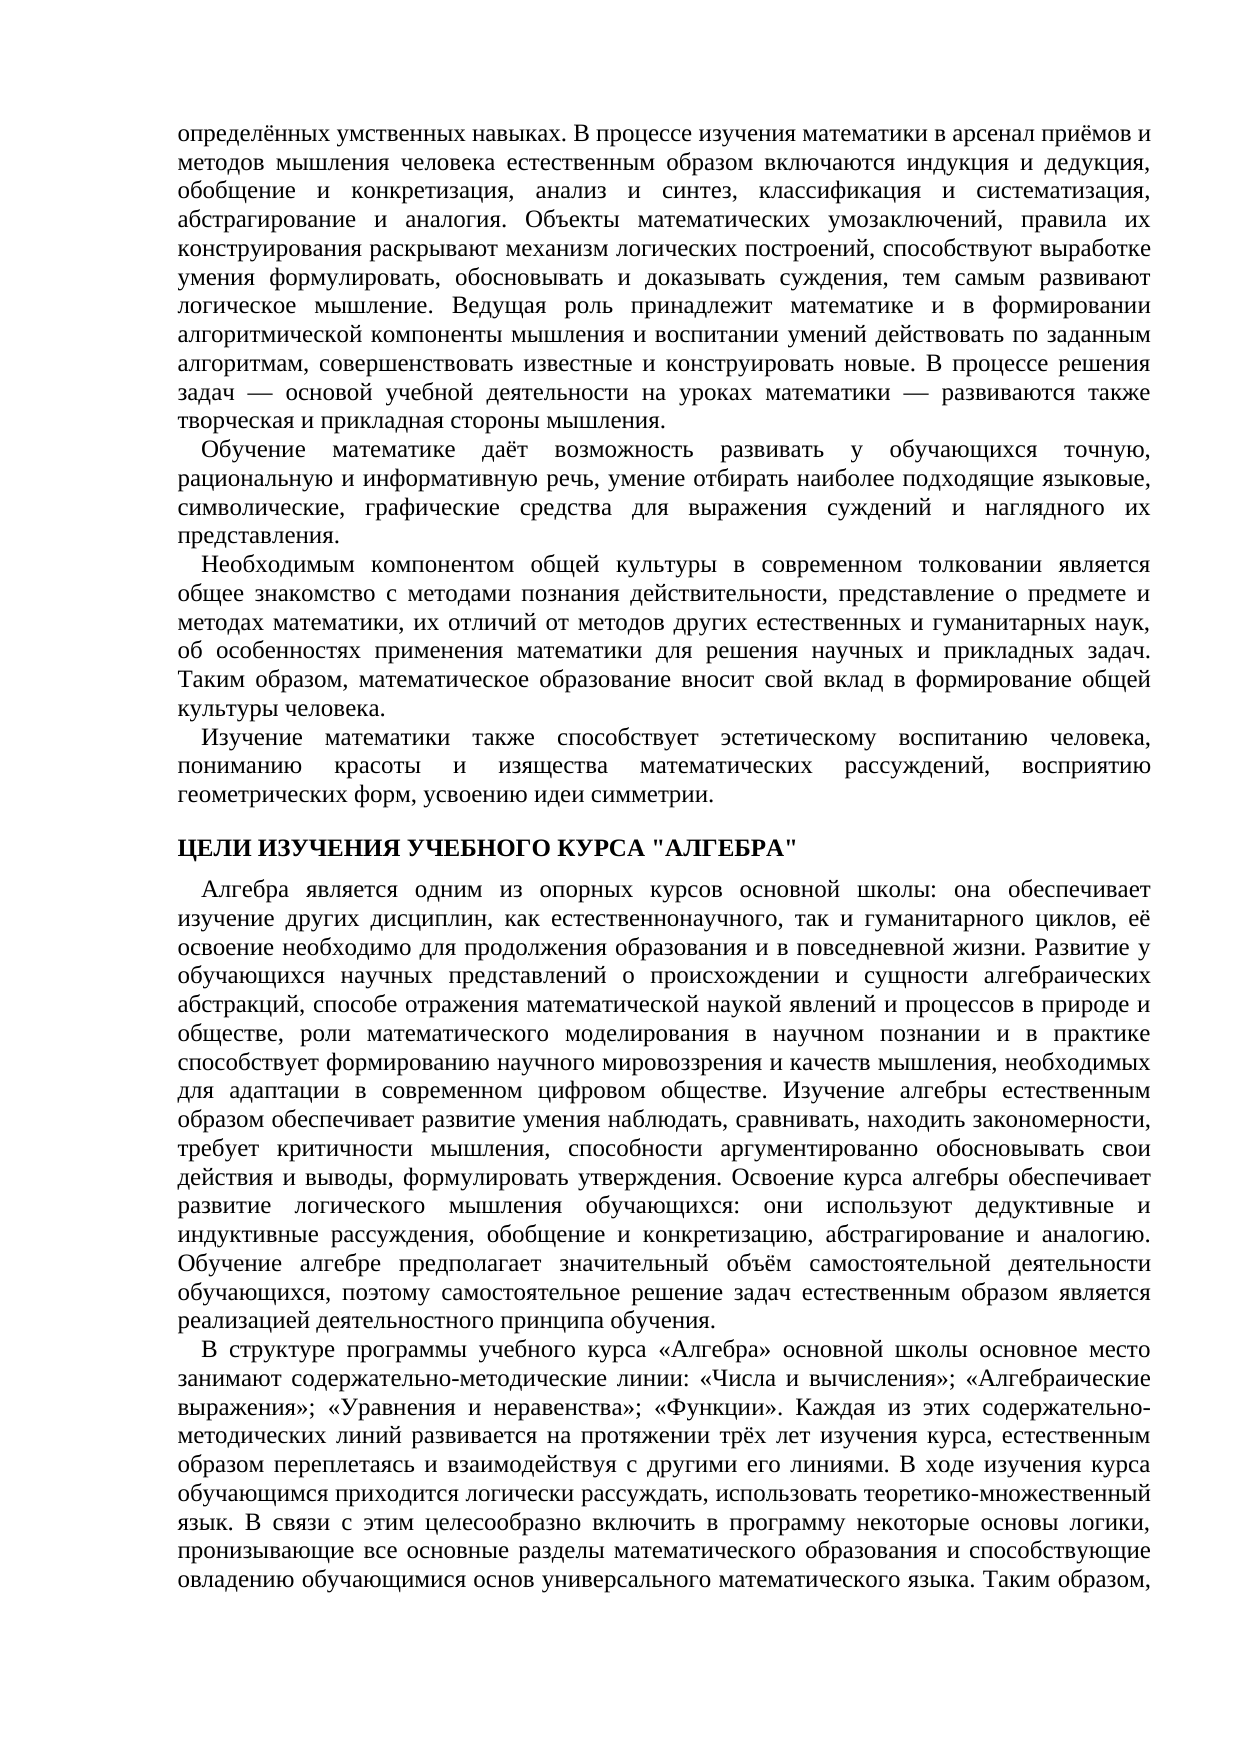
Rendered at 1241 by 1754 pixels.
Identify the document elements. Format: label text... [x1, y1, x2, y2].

text Необходимым компонентом общей культуры в современном толковании является общее знакомство с методами познания действительности, представление о предмете и методах математики, их отличий от методов других естественных и гуманитарных наук, об особенностях применения математики для решения научных и прикладных задач. Таким образом, математическое образование вносит свой вклад в формирование общей культуры человека. [177, 549, 1152, 722]
text Алгебра является одним из опорных курсов основной школы: она обеспечивает изучение других дисциплин, как естественнонаучного, так и гуманитарного циклов, её освоение необходимо для продолжения образования и в повседневной жизни. Развитие у обучающихся научных представлений о происхождении и сущности алгебраических абстракций, способе отражения математической наукой явлений и процессов в природе и обществе, роли математического моделирования в научном познании и в практике способствует формированию научного мировоззрения и качеств мышления, необходимых для адаптации в современном цифровом обществе. Изучение алгебры естественным образом обеспечивает развитие умения наблюдать, сравнивать, находить закономерности, требует критичности мышления, способности аргументированно обосновывать свои действия и выводы, формулировать утверждения. Освоение курса алгебры обеспечивает развитие логического мышления обучающихся: они используют дедуктивные и индуктивные рассуждения, обобщение и конкретизацию, абстрагирование и аналогию. Обучение алгебре предполагает значительный объём самостоятельной деятельности обучающихся, поэтому самостоятельное решение задач естественным образом является реализацией деятельностного принципа обучения. [177, 874, 1152, 1334]
text Обучение математике даёт возможность развивать у обучающихся точную, рациональную и информативную речь, умение отбирать наиболее подходящие языковые, символические, графические средства для выражения суждений и наглядного их представления. [177, 434, 1152, 549]
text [177, 118, 1152, 434]
text Изучение математики также способствует эстетическому воспитанию человека, пониманию красоты и изящества математических рассуждений, восприятию геометрических форм, усвоению идеи симметрии. [177, 722, 1152, 808]
text ЦЕЛИ ИЗУЧЕНИЯ УЧЕБНОГО КУРСА "АЛГЕБРА" [177, 833, 1152, 862]
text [177, 1334, 1152, 1593]
